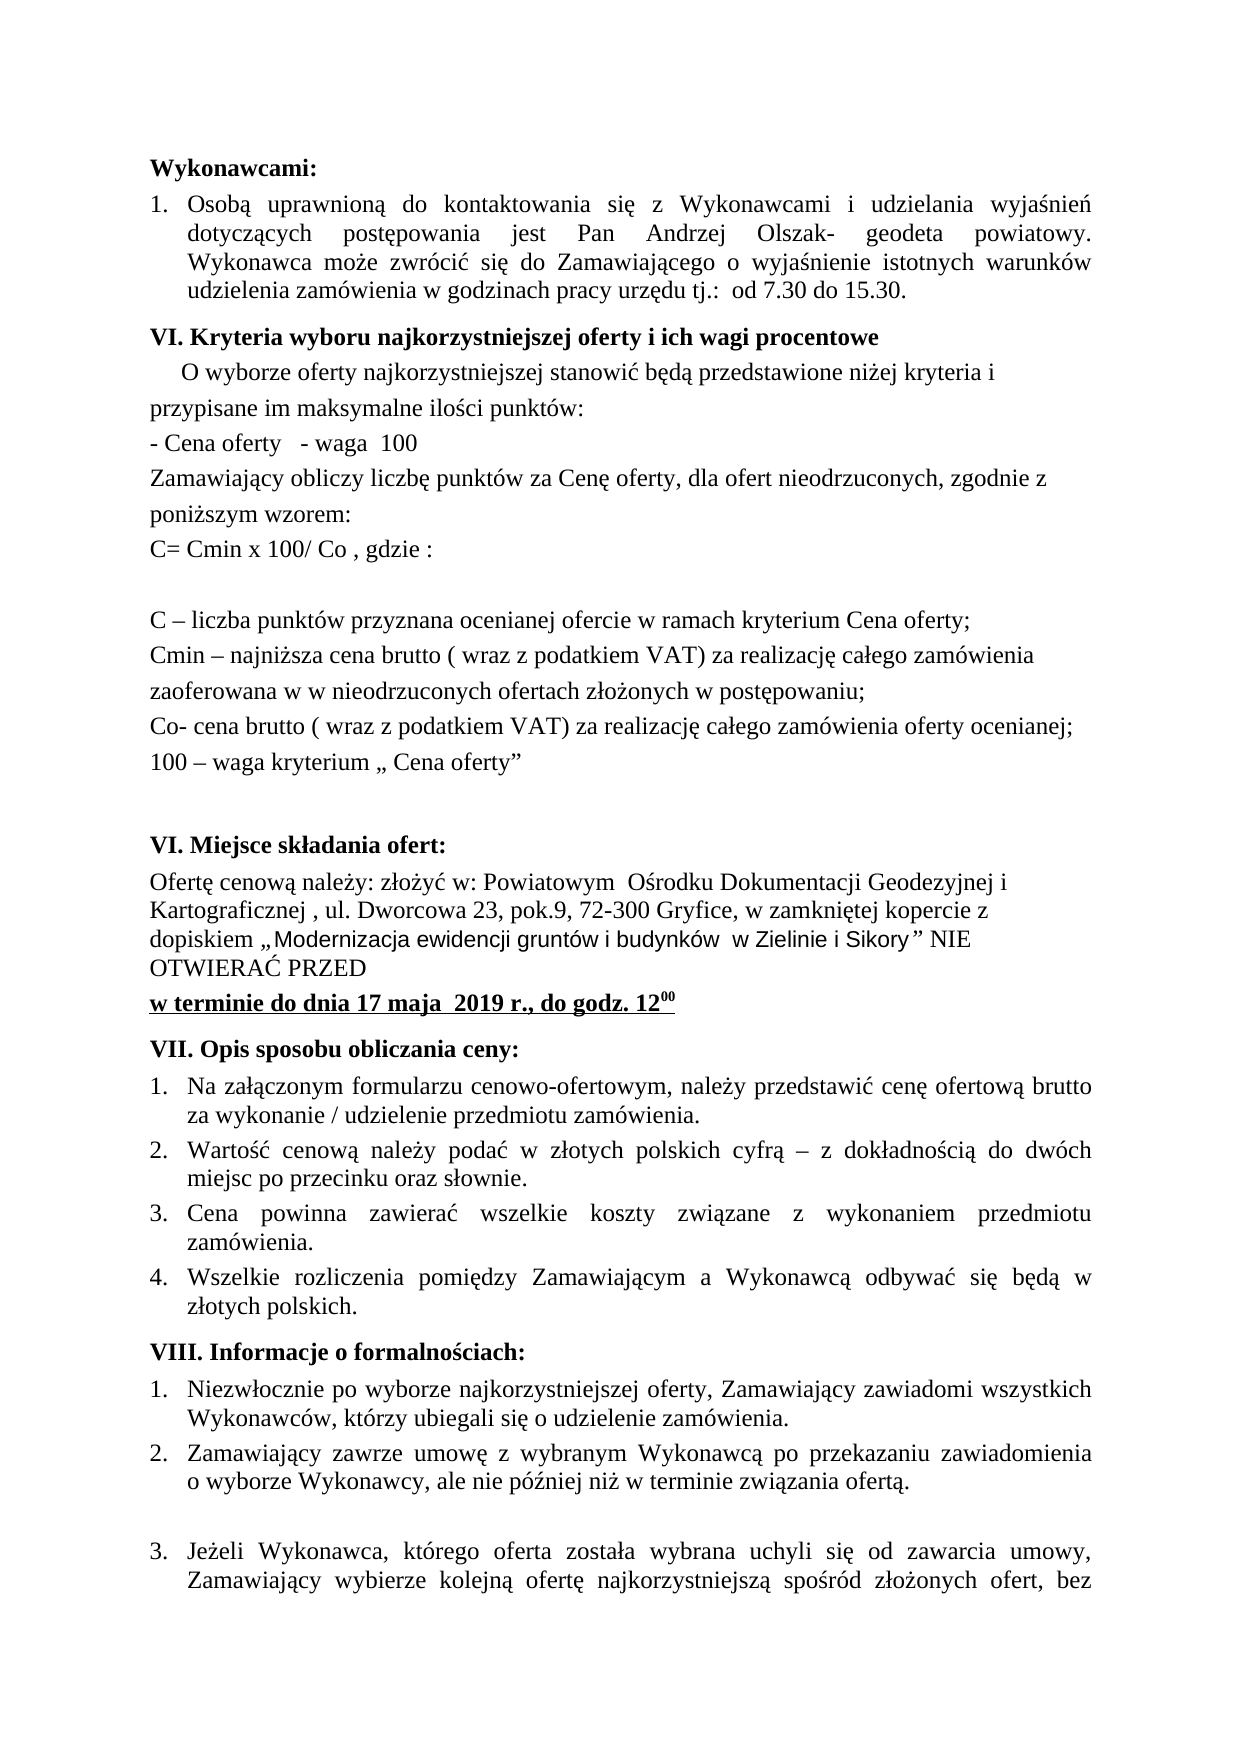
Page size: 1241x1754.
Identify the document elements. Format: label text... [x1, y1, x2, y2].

text 100 – waga kryterium „ Cena oferty” [149, 742, 1093, 777]
text Zamawiający obliczy liczbę punktów za Cenę oferty, dla ofert nieodrzuconych, zgodnie z poniższym wzorem: [149, 458, 1093, 529]
text Co- cena brutto ( wraz z podatkiem VAT) za realizację całego zamówienia oferty ocenianej; [149, 706, 1093, 742]
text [149, 148, 1093, 183]
list Cena powinna zawierać wszelkie koszty związane z wykonaniem przedmiotu zamówienia. [149, 1198, 1093, 1256]
list Wartość cenową należy podać w złotych polskich cyfrą – z dokładnością do dwóch miejsc po przecinku oraz słownie. [149, 1135, 1093, 1192]
list Na załączonym formularzu cenowo-ofertowym, należy przedstawić cenę ofertową brutto za wykonanie / udzielenie przedmiotu zamówienia. [149, 1071, 1093, 1128]
text VIII. Informacje o formalnościach: [149, 1332, 1093, 1368]
text Cmin – najniższa cena brutto ( wraz z podatkiem VAT) za realizację całego zamówienia zaoferowana w w nieodrzuconych ofertach złożonych w postępowaniu; [149, 636, 1093, 706]
text - Cena oferty - waga 100 [149, 423, 1093, 458]
list Zamawiający zawrze umowę z wybranym Wykonawcą po przekazaniu zawiadomienia o wyborze Wykonawcy, ale nie później niż w terminie związania ofertą. [149, 1438, 1093, 1495]
text C= Cmin x 100/ Co , gdzie : [149, 529, 1093, 565]
text VI. Kryteria wyboru najkorzystniejszej oferty i ich wagi procentowe [149, 317, 1093, 352]
text Ofertę cenową należy: złożyć w: Powiatowym Ośrodku Dokumentacji Geodezyjnej i Kartograficznej , ul. Dworcowa 23, pok.9, 72-300 Gryfice, w zamkniętej kopercie z dopiskiem „Modernizacja ewidencji gruntów i budynków w Zielinie i Sikory” NIE OTWIERAĆ PRZED [149, 867, 1093, 982]
text VII. Opis sposobu obliczania ceny: [149, 1029, 1093, 1065]
text C – liczba punktów przyznana ocenianej ofercie w ramach kryterium Cena oferty; [149, 600, 1093, 636]
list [149, 1536, 1093, 1594]
list Wszelkie rozliczenia pomiędzy Zamawiającym a Wykonawcą odbywać się będą w złotych polskich. [149, 1262, 1093, 1320]
list Osobą uprawnioną do kontaktowania się z Wykonawcami i udzielania wyjaśnień dotyczących postępowania jest Pan Andrzej Olszak- geodeta powiatowy. Wykonawca może zwrócić się do Zamawiającego o wyjaśnienie istotnych warunków udzielenia zamówienia w godzinach pracy urzędu tj.: od 7.30 do 15.30. [149, 189, 1093, 304]
list Niezwłocznie po wyborze najkorzystniejszej oferty, Zamawiający zawiadomi wszystkich Wykonawców, którzy ubiegali się o udzielenie zamówienia. [149, 1374, 1093, 1431]
text w terminie do dnia 17 maja 2019 r., do godz. 1200 [149, 988, 1093, 1017]
text O wyborze oferty najkorzystniejszej stanowić będą przedstawione niżej kryteria i przypisane im maksymalne ilości punktów: [149, 352, 1093, 423]
text VI. Miejsce składania ofert: [149, 825, 1093, 861]
